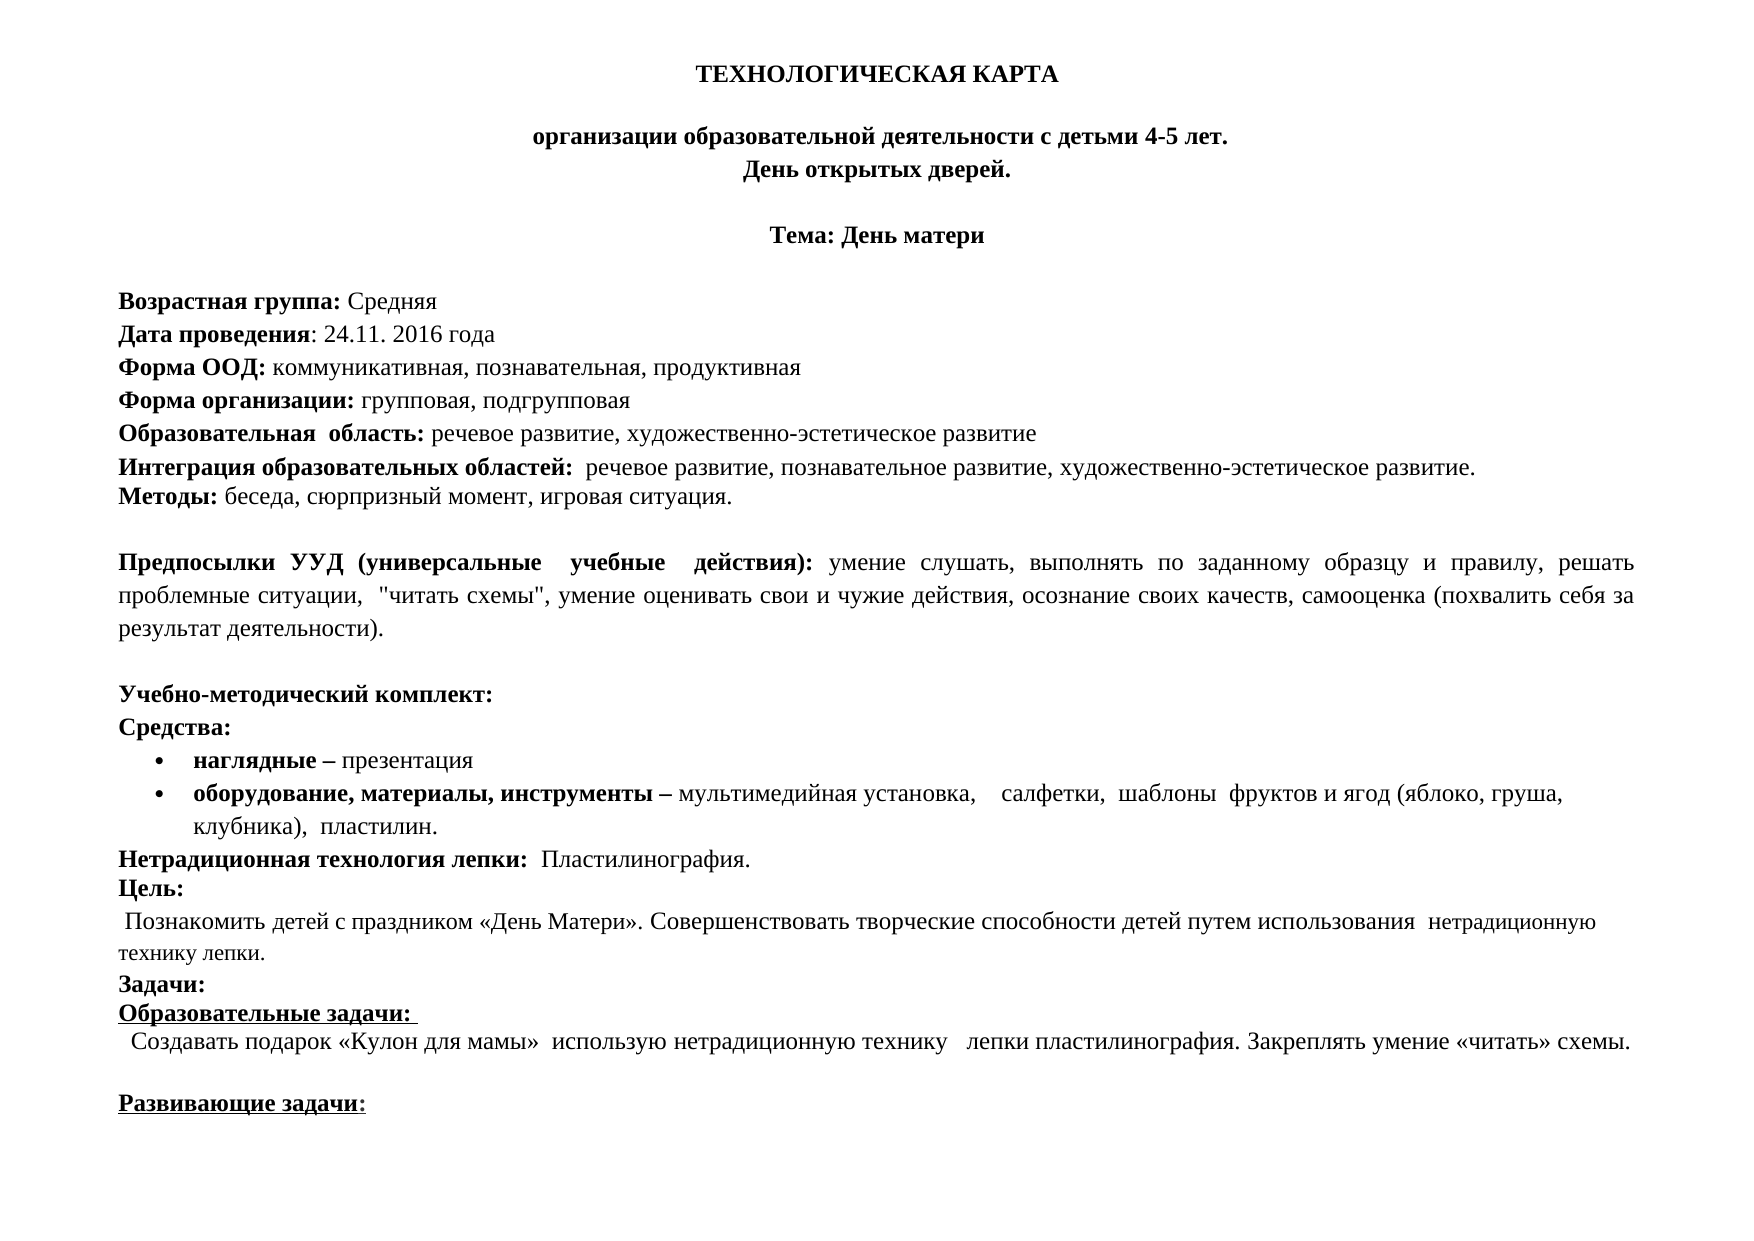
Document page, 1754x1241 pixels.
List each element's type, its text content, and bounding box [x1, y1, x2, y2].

text Технологическая карта [118, 59, 1636, 88]
list оборудование, материалы, инструменты – мультимедийная установка, салфетки, шаблоны фруктов и ягод (яблоко, груша, клубника), пластилин. [156, 778, 1636, 840]
text Средства: [118, 712, 1636, 741]
text Форма ООД: коммуникативная, познавательная, продуктивная [118, 352, 1636, 381]
text Нетрадиционная технология лепки: Пластилинография. [118, 844, 1636, 873]
text Развивающие задачи: [118, 1088, 1636, 1117]
text организации образовательной деятельности с детьми 4-5 лет. [118, 121, 1636, 150]
text Предпосылки УУД (универсальные учебные действия): умение слушать, выполнять по заданному образцу и правилу, решать проблемные ситуации, "читать схемы", умение оценивать свои и чужие действия, осознание своих качеств, самооценка (похвалить себя за результат деятельности). [118, 547, 1636, 642]
list наглядные – презентация [156, 745, 1636, 774]
text Форма организации: групповая, подгрупповая [118, 386, 1636, 414]
text Образовательные задачи: [118, 998, 1636, 1026]
text Тема: День матери [118, 220, 1636, 249]
text Учебно-методический комплект: [118, 679, 1636, 708]
text Образовательная область: речевое развитие, художественно-эстетическое развитие [118, 418, 1636, 447]
text Цель: [118, 873, 1636, 902]
text День открытых дверей. [118, 154, 1636, 183]
text Создавать подарок «Кулон для мамы» использую нетрадиционную технику лепки пластилинография. Закреплять умение «читать» схемы. [118, 1026, 1636, 1055]
text Дата проведения: 24.11. 2016 года [118, 319, 1636, 348]
text Интеграция образовательных областей: речевое развитие, познавательное развитие, художественно-эстетическое развитие. [118, 452, 1636, 481]
text Задачи: [118, 969, 1636, 998]
text Познакомить детей с праздником «День Матери». Совершенствовать творческие способности детей путем использования нетрадиционную технику лепки. [118, 906, 1636, 965]
text Методы: беседа, сюрпризный момент, игровая ситуация. [118, 481, 1636, 510]
text Возрастная группа: Средняя [118, 286, 1636, 315]
